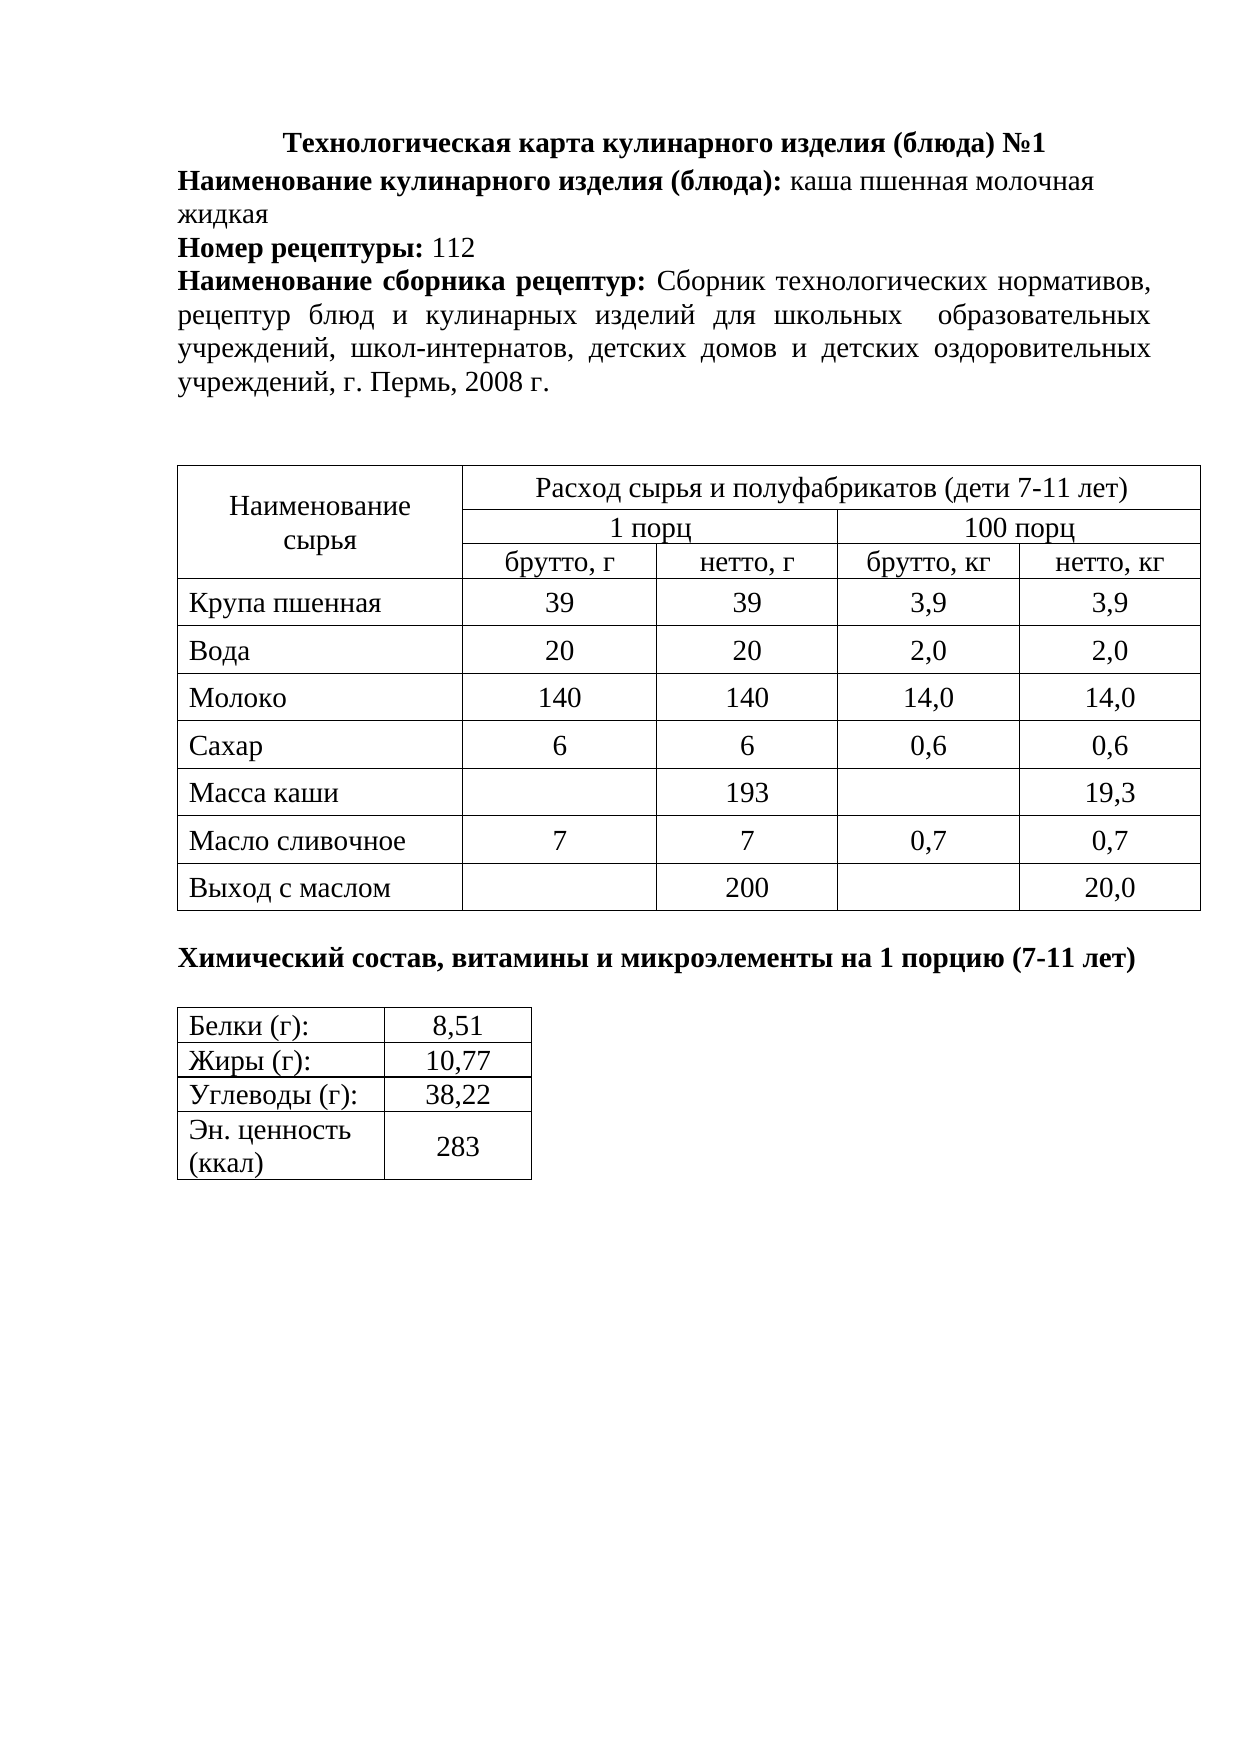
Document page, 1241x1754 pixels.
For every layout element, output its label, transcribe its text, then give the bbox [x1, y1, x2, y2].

table_cell Вода [178, 626, 462, 673]
table_cell 140 [463, 674, 656, 720]
table_cell 0,7 [1020, 816, 1200, 863]
table_cell 20 [657, 626, 837, 673]
table_cell 14,0 [838, 674, 1019, 720]
table_cell Жиры (г): [178, 1043, 384, 1076]
text Наименование сборника рецептур: Сборник технологических нормативов, рецептур блюд и кулинарных изделий для школьных образовательных учреждений, школ-интернатов, детских домов и детских оздоровительных учреждений, г. Пермь, 2008 г. [177, 263, 1152, 398]
table_cell 14,0 [1020, 674, 1200, 720]
table_cell 193 [657, 769, 837, 815]
table_cell Масло сливочное [178, 816, 462, 863]
table_cell 3,9 [1020, 579, 1200, 625]
table_cell нетто, кг [1020, 544, 1200, 578]
table_cell 0,6 [838, 721, 1019, 768]
table_cell [838, 864, 1019, 910]
text Технологическая карта кулинарного изделия (блюда) №1 [177, 125, 1152, 158]
table_header 8,51 [385, 1008, 531, 1042]
table_header Белки (г): [178, 1008, 384, 1042]
table_cell 0,6 [1020, 721, 1200, 768]
table_cell 1 порц [463, 510, 837, 543]
table_cell 7 [657, 816, 837, 863]
table_cell 6 [463, 721, 656, 768]
table_cell Углеводы (г): [178, 1078, 384, 1111]
table_cell 20,0 [1020, 864, 1200, 910]
table_cell 200 [657, 864, 837, 910]
table_cell 283 [385, 1112, 531, 1179]
table_cell 0,7 [838, 816, 1019, 863]
table_cell Молоко [178, 674, 462, 720]
table_cell 39 [657, 579, 837, 625]
table_cell брутто, г [463, 544, 656, 578]
table_cell 2,0 [838, 626, 1019, 673]
table_cell [838, 769, 1019, 815]
table_cell 20 [463, 626, 656, 673]
text Номер рецептуры: 112 [177, 230, 1152, 263]
table_cell 140 [657, 674, 837, 720]
table_cell Сахар [178, 721, 462, 768]
table_cell Эн. ценность (ккал) [178, 1112, 384, 1179]
table_cell 3,9 [838, 579, 1019, 625]
table_cell [463, 864, 656, 910]
table_cell 7 [463, 816, 656, 863]
table_cell 19,3 [1020, 769, 1200, 815]
table_cell 10,77 [385, 1043, 531, 1076]
table_cell нетто, г [657, 544, 837, 578]
table_header Наименование сырья [178, 466, 462, 578]
table_cell брутто, кг [838, 544, 1019, 578]
table_header Расход сырья и полуфабрикатов (дети 7-11 лет) [463, 466, 1200, 509]
table_cell Масса каши [178, 769, 462, 815]
text Наименование кулинарного изделия (блюда): каша пшенная молочная жидкая [177, 163, 1152, 230]
table_cell 2,0 [1020, 626, 1200, 673]
table_cell Крупа пшенная [178, 579, 462, 625]
table_cell 39 [463, 579, 656, 625]
table_cell 100 порц [838, 510, 1200, 543]
table_cell Выход с маслом [178, 864, 462, 910]
table_cell 6 [657, 721, 837, 768]
table_cell 38,22 [385, 1078, 531, 1111]
text Химический состав, витамины и микроэлементы на 1 порцию (7-11 лет) [177, 940, 1152, 974]
table_cell [463, 769, 656, 815]
